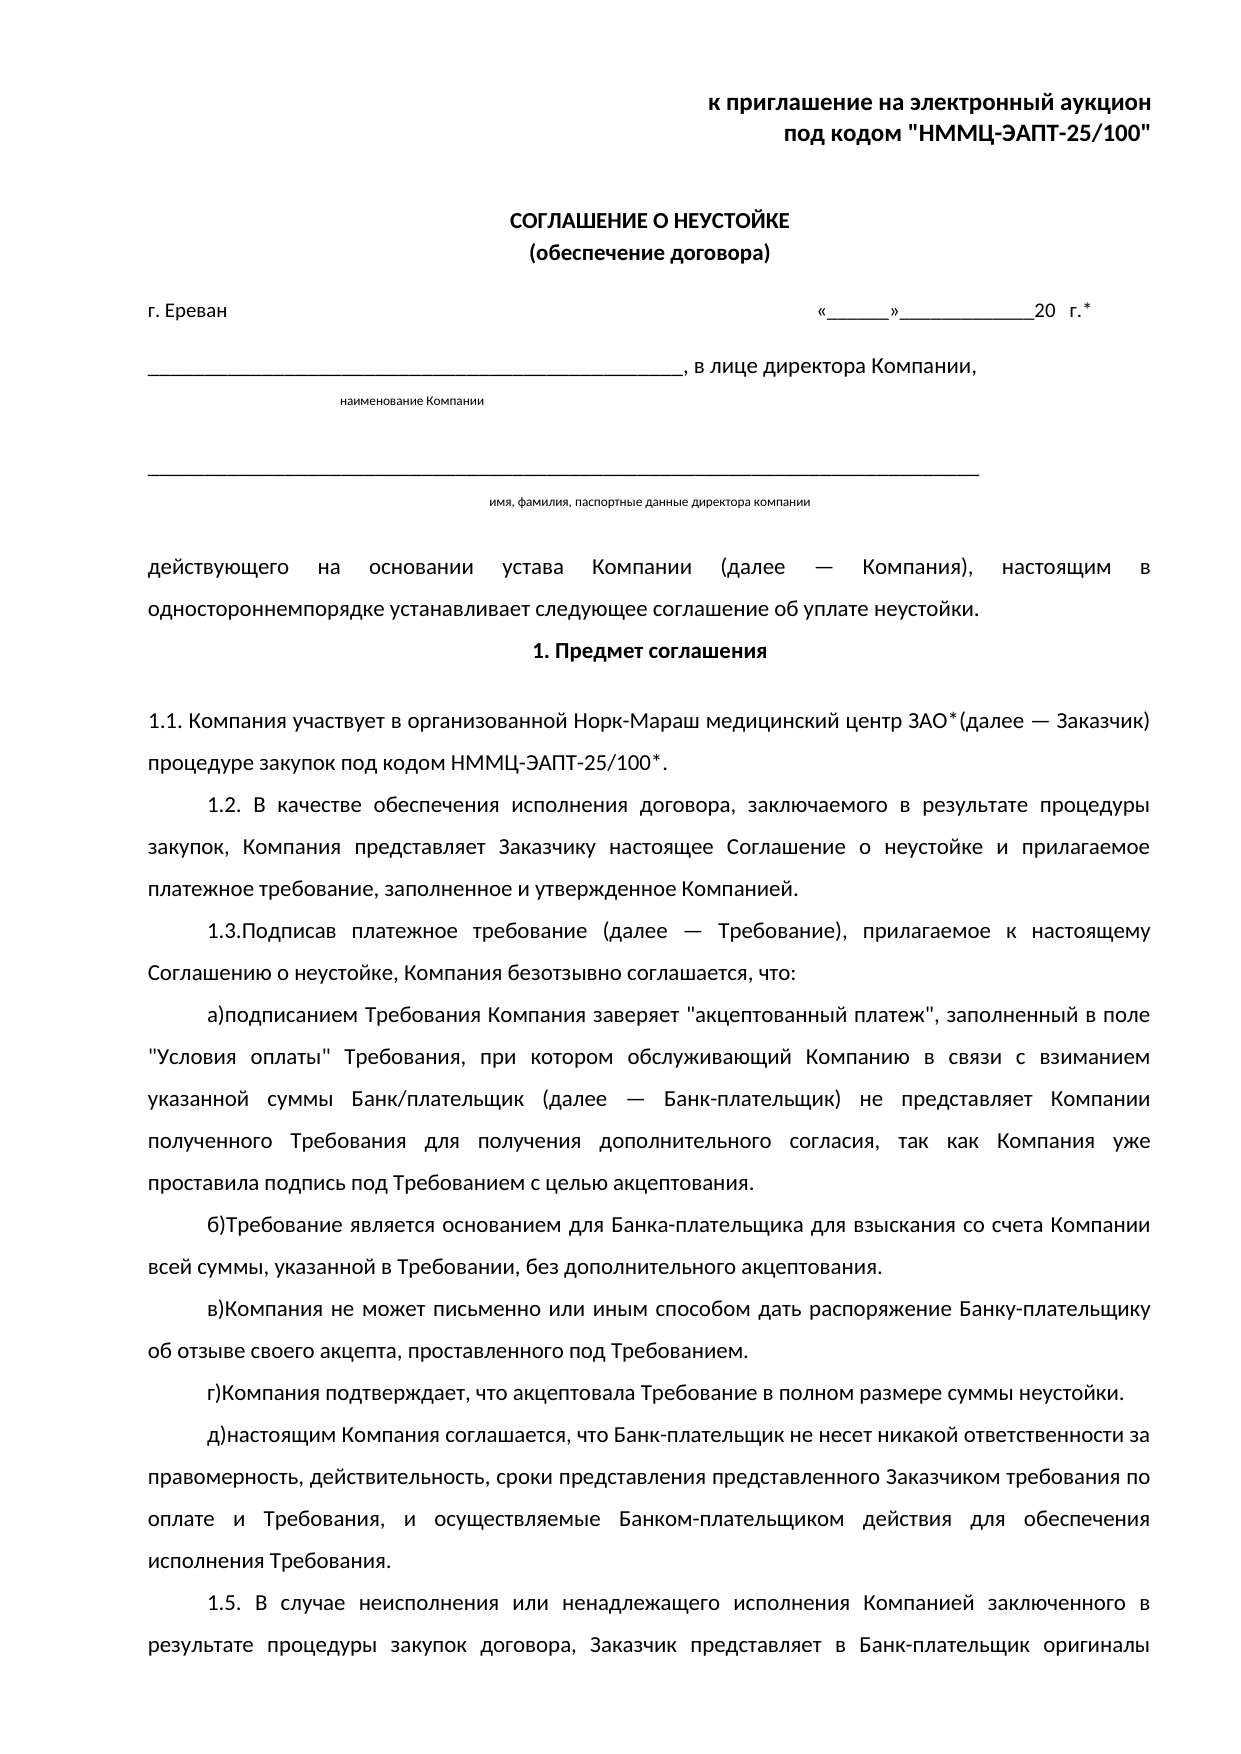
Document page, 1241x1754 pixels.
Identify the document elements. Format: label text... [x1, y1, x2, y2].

table_header г. Ереван [136, 297, 635, 351]
text (обеспечение договора) [148, 238, 1152, 266]
text а)подписанием Требования Компания заверяет "акцептованный платеж", заполненный в поле "Условия оплаты" Требования, при котором обслуживающий Компанию в связи с взиманием указанной суммы Банк/плательщик (далее — Банк-плательщик) не представляет Компании полученного Требования для получения дополнительного согласия, так как Компания уже проставила подпись под Требованием с целью акцептования. [148, 1000, 1152, 1196]
text _______________________________________________, в лице директора Компании, [148, 351, 1152, 379]
text 1. Предмет соглашения [148, 636, 1152, 664]
text б)Требование является основанием для Банка-плательщика для взыскания со счета Компании всей суммы, указанной в Требовании, без дополнительного акцептования. [148, 1210, 1152, 1280]
text действующего на основании устава Компании (далее — Компания), настоящим в одностороннемпорядке устанавливает следующее соглашение об уплате неустойки. [148, 552, 1152, 622]
text СОГЛАШЕНИЕ О НЕУСТОЙКЕ [148, 206, 1152, 234]
text г)Компания подтверждает, что акцептовала Требование в полном размере суммы неустойки. [148, 1378, 1152, 1406]
text в)Компания не может письменно или иным способом дать распоряжение Банку-плательщику об отзыве своего акцепта, проставленного под Требованием. [148, 1294, 1152, 1364]
text имя, фамилия, паспортные данные директора компании [148, 494, 1152, 522]
table_header «______»_____________20 г.* [635, 297, 1104, 351]
text наименование Компании [340, 393, 1152, 421]
text 1.2. В качестве обеспечения исполнения договора, заключаемого в результате процедуры закупок, Компания представляет Заказчику настоящее Соглашение о неустойке и прилагаемое платежное требование, заполненное и утвержденное Компанией. [148, 790, 1152, 902]
text 1.1. Компания участвует в организованной Норк-Мараш медицинский центр ЗАО*(далее — Заказчик) процедуре закупок под кодом НММЦ-ЭАПТ-25/100*. [148, 706, 1152, 776]
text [148, 1588, 1152, 1658]
text 1.3.Подписав платежное требование (далее — Требование), прилагаемое к настоящему Соглашению о неустойке, Компания безотзывно соглашается, что: [148, 916, 1152, 986]
text _________________________________________________________________________ [148, 452, 1152, 480]
text к приглашение на электронный аукцион [177, 86, 1152, 117]
text под кодом "НММЦ-ЭАПТ-25/100" [148, 117, 1152, 147]
text д)настоящим Компания соглашается, что Банк-плательщик не несет никакой ответственности за правомерность, действительность, сроки представления представленного Заказчиком требования по оплате и Требования, и осуществляемые Банком-плательщиком действия для обеспечения исполнения Требования. [148, 1420, 1152, 1574]
